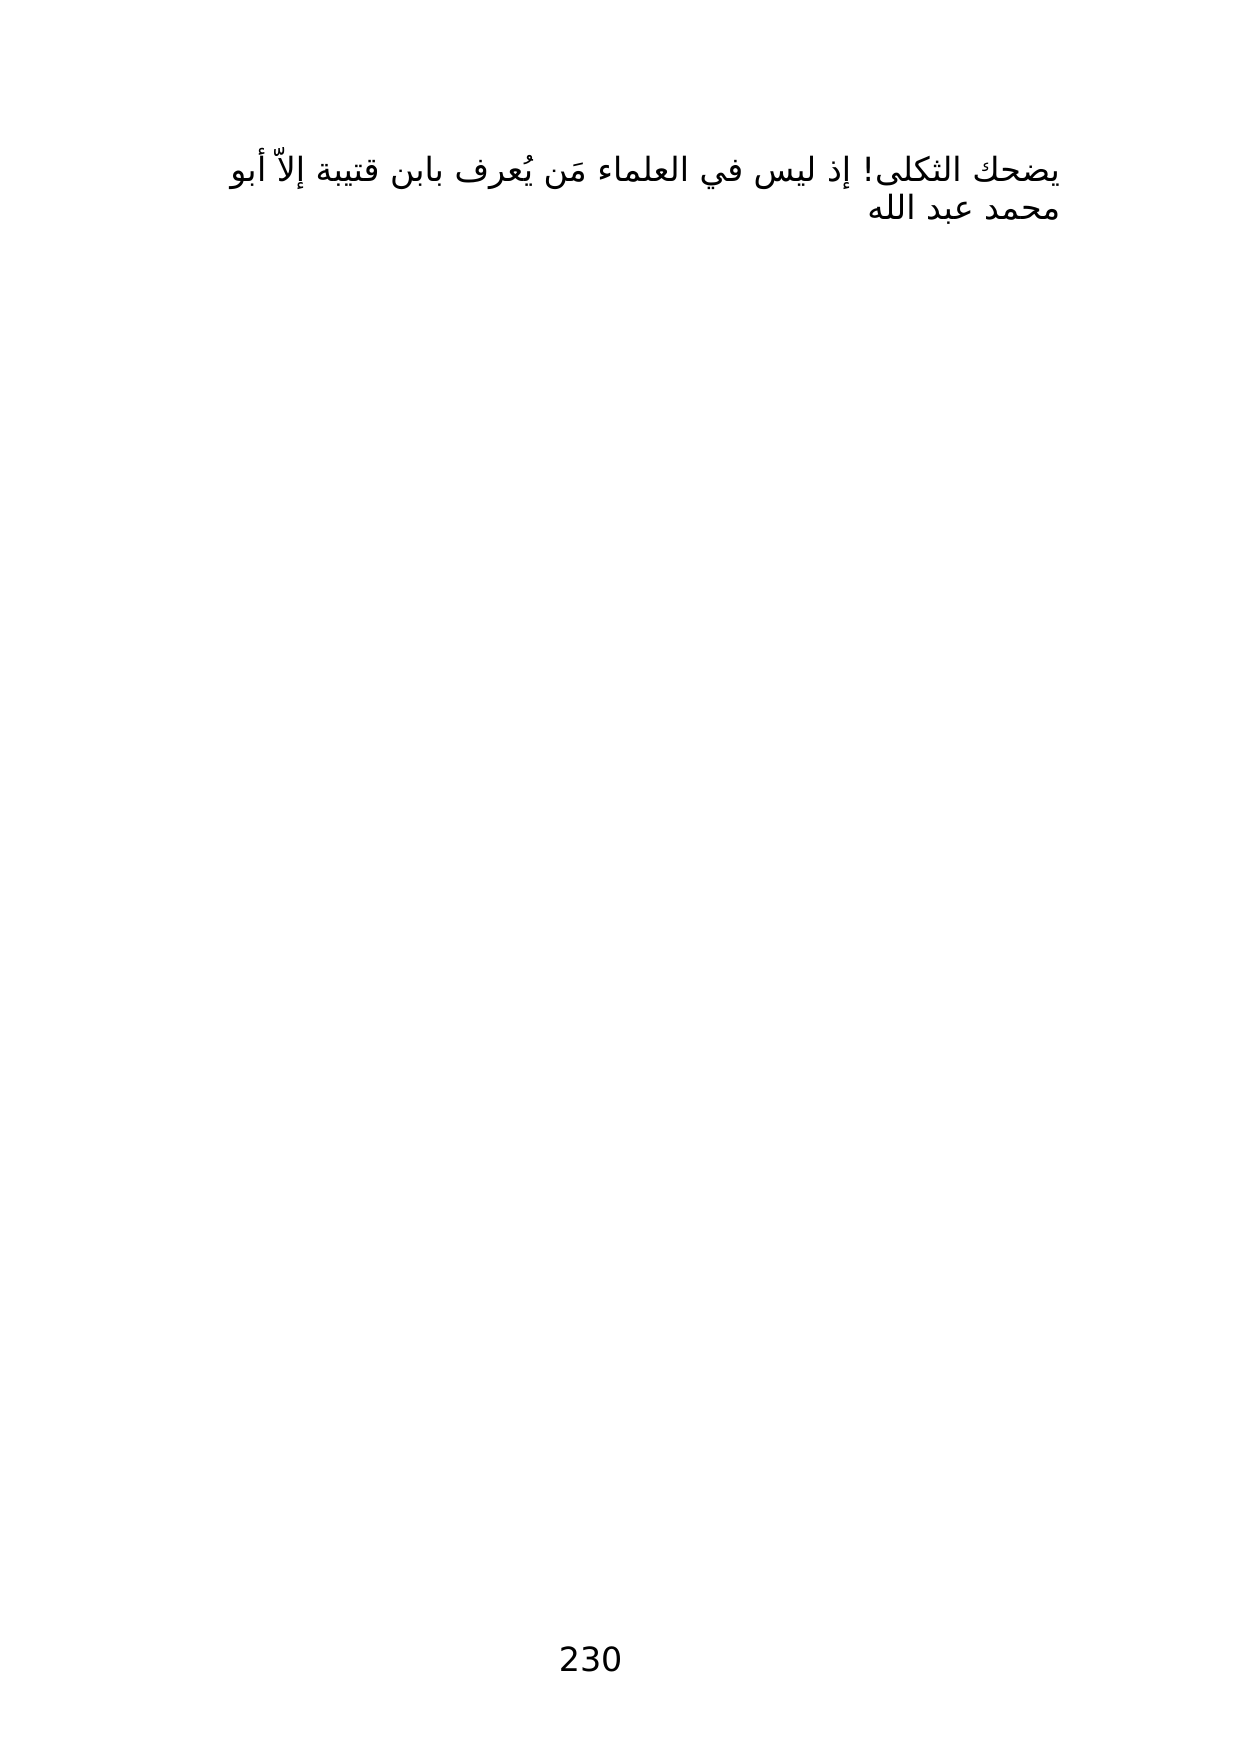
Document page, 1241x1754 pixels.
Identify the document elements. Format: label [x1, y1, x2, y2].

text [180, 150, 1060, 228]
